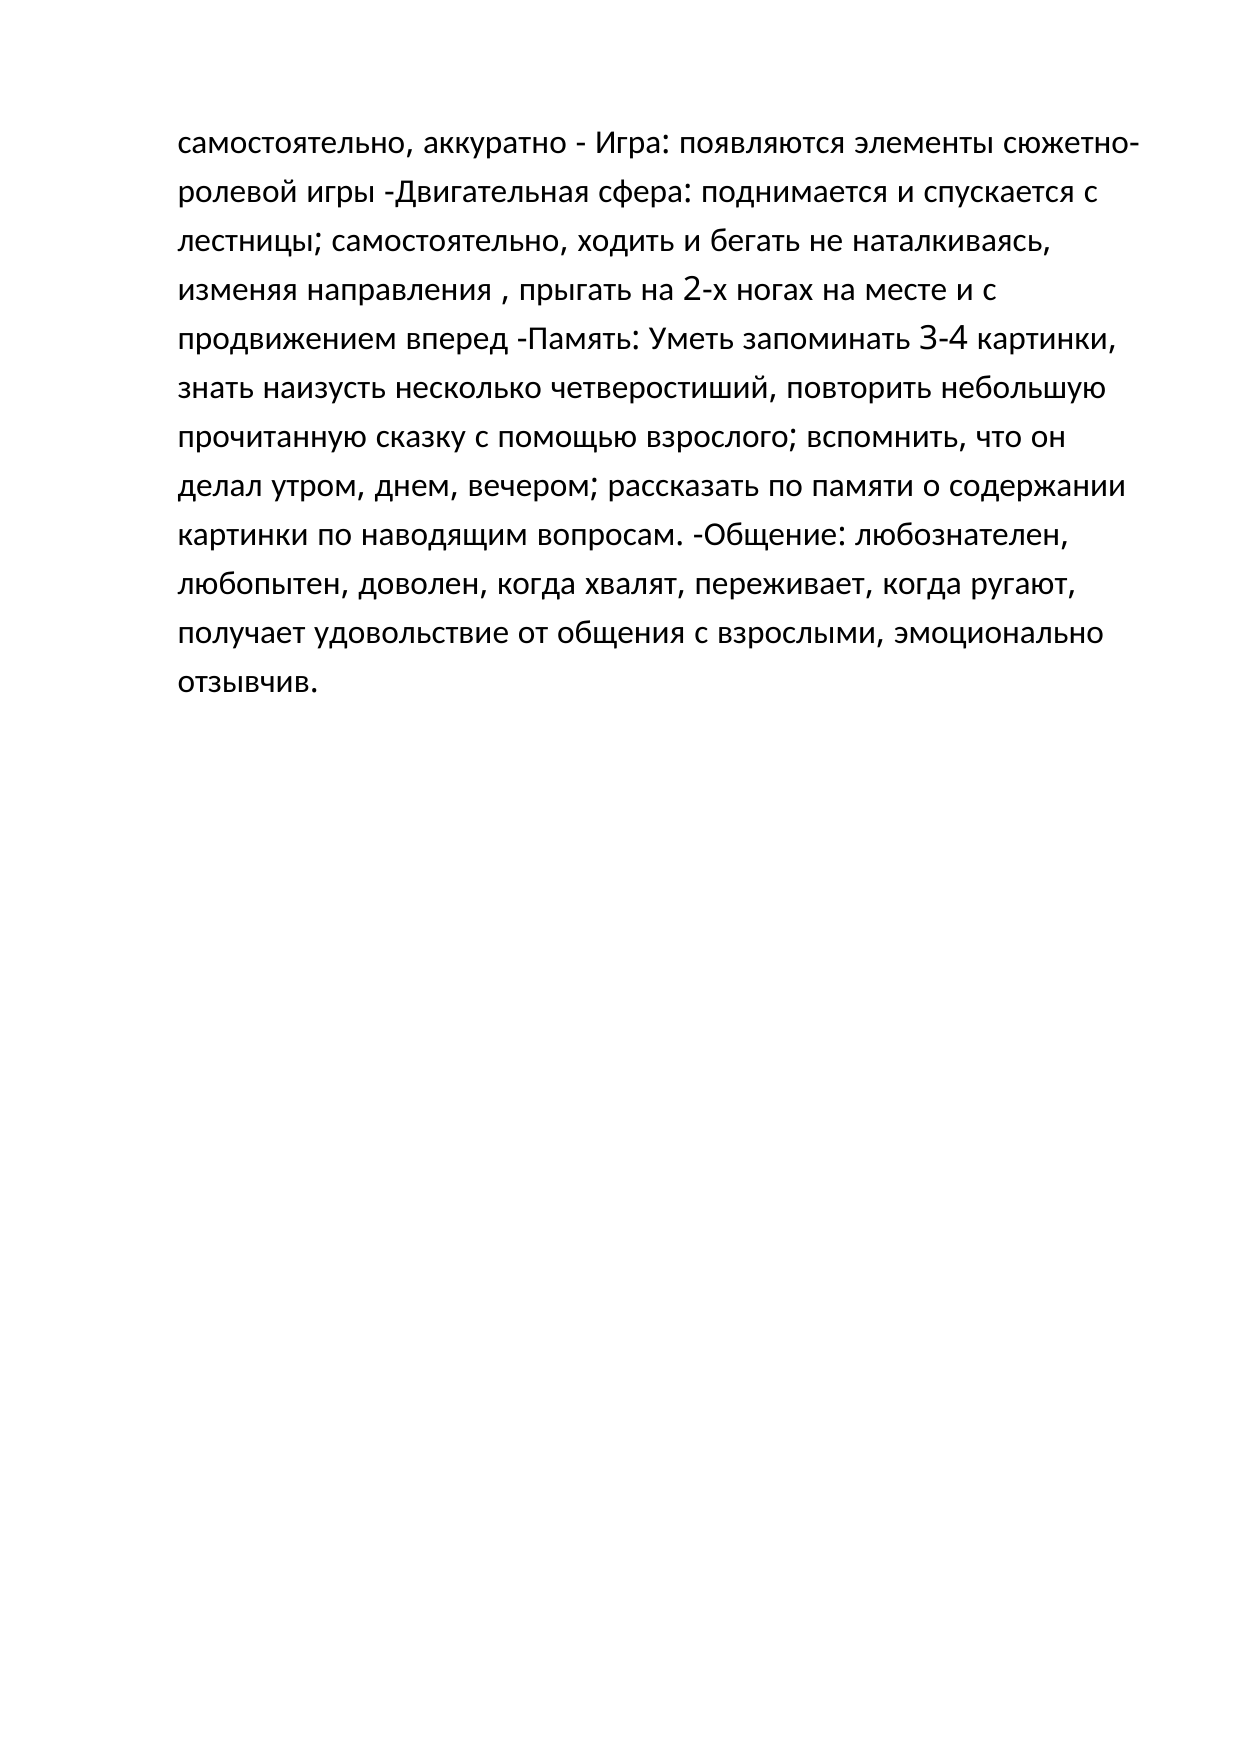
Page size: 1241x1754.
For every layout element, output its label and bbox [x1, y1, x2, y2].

text [177, 118, 1152, 702]
